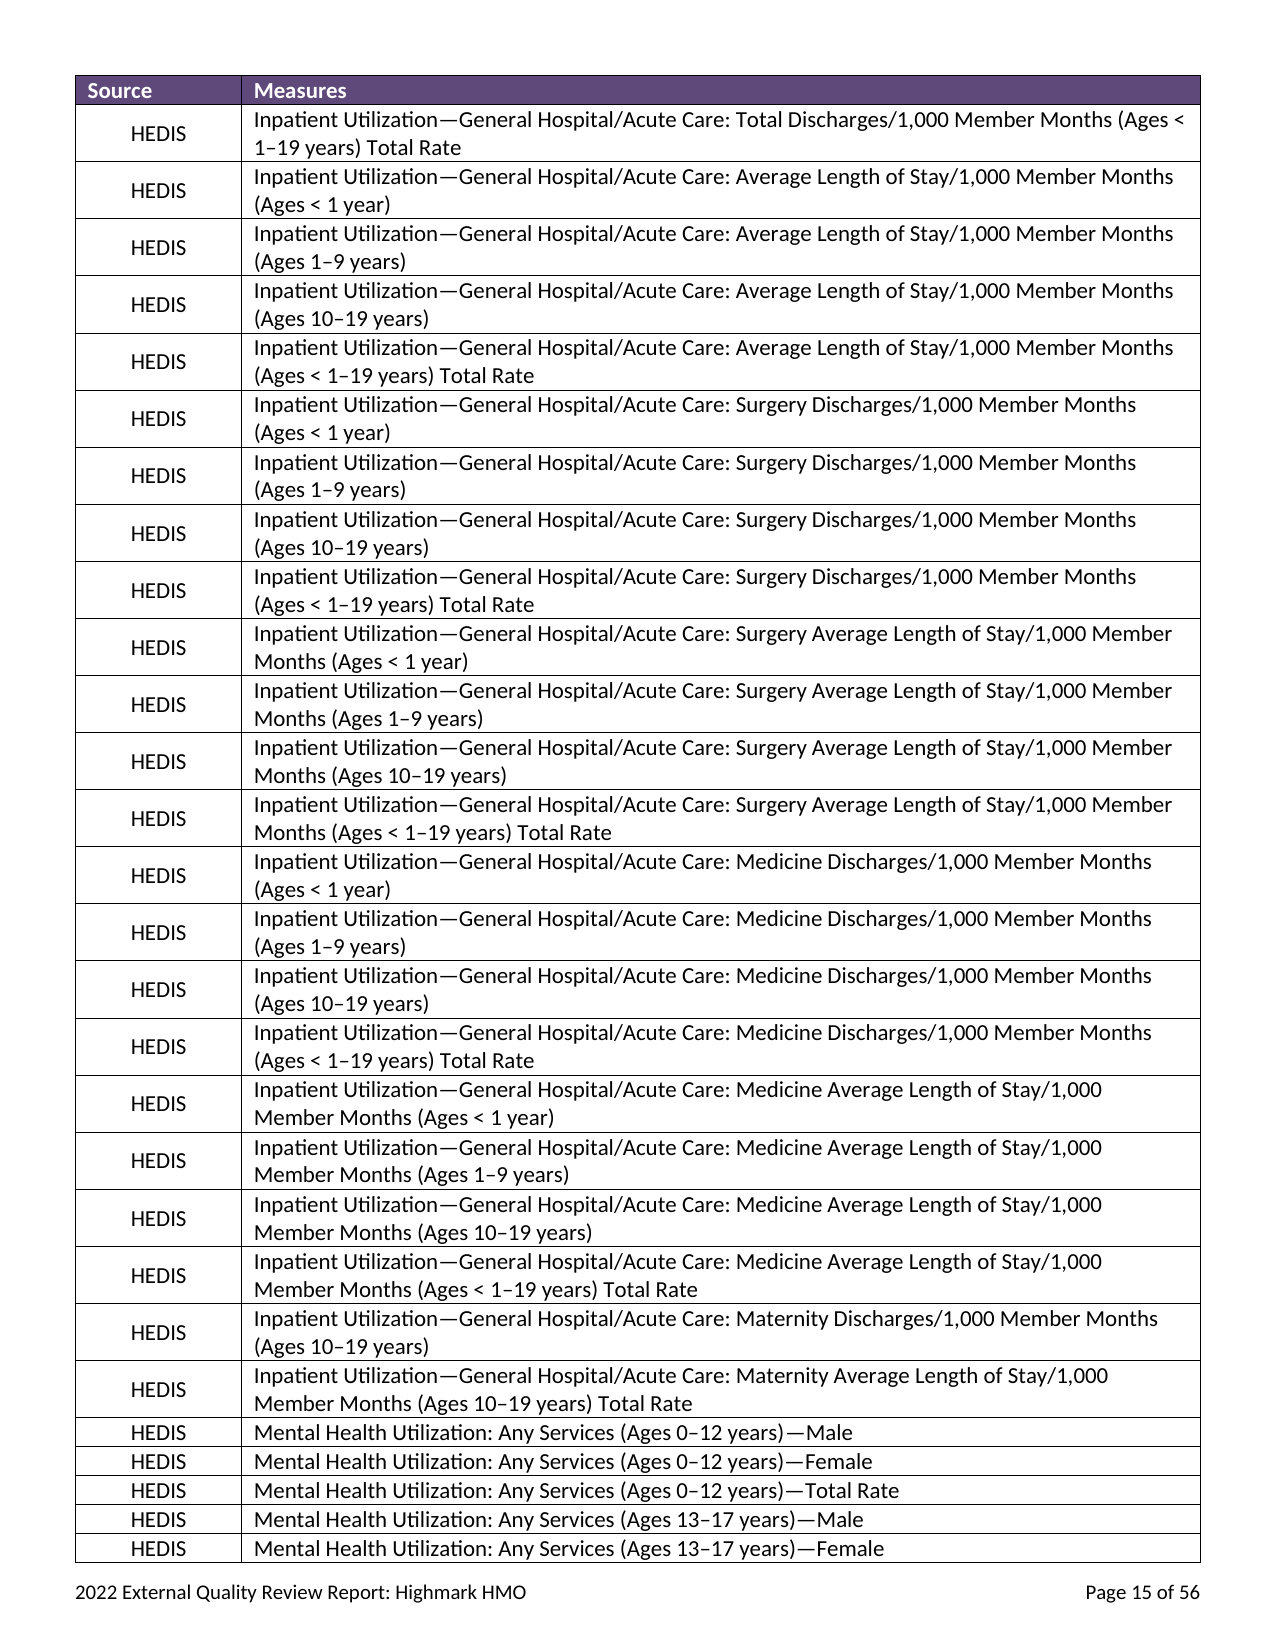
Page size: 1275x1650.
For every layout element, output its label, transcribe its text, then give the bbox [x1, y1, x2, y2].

table_cell HEDIS [76, 619, 241, 675]
table_cell HEDIS [76, 961, 241, 1017]
table_cell Inpatient Utilization—General Hospital/Acute Care: Average Length of Stay/1,000 Member Months (Ages 1–9 years) [242, 219, 1200, 275]
table_cell Mental Health Utilization: Any Services (Ages 13–17 years)—Male [242, 1505, 1200, 1533]
table_cell HEDIS [76, 562, 241, 618]
table_cell HEDIS [76, 1190, 241, 1246]
table_cell Inpatient Utilization—General Hospital/Acute Care: Medicine Average Length of Stay/1,000 Member Months (Ages < 1–19 years) Total Rate [242, 1247, 1200, 1303]
table_cell Inpatient Utilization—General Hospital/Acute Care: Surgery Discharges/1,000 Member Months (Ages 10–19 years) [242, 505, 1200, 561]
table_cell HEDIS [76, 1447, 241, 1475]
table_cell HEDIS [76, 505, 241, 561]
table_cell HEDIS [76, 448, 241, 504]
table_cell HEDIS [76, 1247, 241, 1303]
table_cell HEDIS [76, 1476, 241, 1504]
table_cell Inpatient Utilization—General Hospital/Acute Care: Medicine Discharges/1,000 Member Months (Ages 10–19 years) [242, 961, 1200, 1017]
table_cell Inpatient Utilization—General Hospital/Acute Care: Surgery Average Length of Stay/1,000 Member Months (Ages < 1–19 years) Total Rate [242, 790, 1200, 846]
table_cell HEDIS [76, 1361, 241, 1417]
table_cell Inpatient Utilization—General Hospital/Acute Care: Medicine Discharges/1,000 Member Months (Ages 1–9 years) [242, 904, 1200, 960]
table_cell HEDIS [76, 1418, 241, 1446]
table_cell Inpatient Utilization—General Hospital/Acute Care: Surgery Average Length of Stay/1,000 Member Months (Ages 10–19 years) [242, 733, 1200, 789]
table_cell Inpatient Utilization—General Hospital/Acute Care: Maternity Discharges/1,000 Member Months (Ages 10–19 years) [242, 1304, 1200, 1360]
table_cell Inpatient Utilization—General Hospital/Acute Care: Surgery Discharges/1,000 Member Months (Ages < 1 year) [242, 391, 1200, 447]
table_cell HEDIS [76, 1076, 241, 1132]
table_cell HEDIS [76, 219, 241, 275]
table_cell Mental Health Utilization: Any Services (Ages 0–12 years)—Total Rate [242, 1476, 1200, 1504]
table_cell Inpatient Utilization—General Hospital/Acute Care: Surgery Average Length of Stay/1,000 Member Months (Ages < 1 year) [242, 619, 1200, 675]
table_cell HEDIS [76, 1019, 241, 1074]
table_cell HEDIS [76, 676, 241, 732]
table_cell HEDIS [76, 1304, 241, 1360]
table_cell HEDIS [76, 1505, 241, 1533]
table_cell HEDIS [76, 1534, 241, 1562]
table_cell Inpatient Utilization—General Hospital/Acute Care: Surgery Average Length of Stay/1,000 Member Months (Ages 1–9 years) [242, 676, 1200, 732]
table_header Source [76, 76, 241, 104]
table_cell Inpatient Utilization—General Hospital/Acute Care: Medicine Discharges/1,000 Member Months (Ages < 1–19 years) Total Rate [242, 1019, 1200, 1074]
table_cell HEDIS [76, 276, 241, 332]
table_cell Mental Health Utilization: Any Services (Ages 0–12 years)—Male [242, 1418, 1200, 1446]
table_cell HEDIS [76, 847, 241, 903]
table_cell HEDIS [76, 790, 241, 846]
table_cell HEDIS [76, 733, 241, 789]
table_cell Inpatient Utilization—General Hospital/Acute Care: Medicine Average Length of Stay/1,000 Member Months (Ages 10–19 years) [242, 1190, 1200, 1246]
table_cell Mental Health Utilization: Any Services (Ages 0–12 years)—Female [242, 1447, 1200, 1475]
table_cell Inpatient Utilization—General Hospital/Acute Care: Maternity Average Length of Stay/1,000 Member Months (Ages 10–19 years) Total Rate [242, 1361, 1200, 1417]
table_cell HEDIS [76, 105, 241, 161]
table_cell Inpatient Utilization—General Hospital/Acute Care: Average Length of Stay/1,000 Member Months (Ages < 1 year) [242, 162, 1200, 218]
table_cell HEDIS [76, 162, 241, 218]
table_cell Inpatient Utilization—General Hospital/Acute Care: Average Length of Stay/1,000 Member Months (Ages 10–19 years) [242, 276, 1200, 332]
table_cell Inpatient Utilization—General Hospital/Acute Care: Medicine Average Length of Stay/1,000 Member Months (Ages 1–9 years) [242, 1133, 1200, 1189]
table_cell HEDIS [76, 391, 241, 447]
table_cell Mental Health Utilization: Any Services (Ages 13–17 years)—Female [242, 1534, 1200, 1562]
table_cell HEDIS [76, 1133, 241, 1189]
table_cell HEDIS [76, 334, 241, 389]
table_cell HEDIS [76, 904, 241, 960]
table_cell Inpatient Utilization—General Hospital/Acute Care: Surgery Discharges/1,000 Member Months (Ages < 1–19 years) Total Rate [242, 562, 1200, 618]
table_cell Inpatient Utilization—General Hospital/Acute Care: Medicine Discharges/1,000 Member Months (Ages < 1 year) [242, 847, 1200, 903]
table_cell Inpatient Utilization—General Hospital/Acute Care: Total Discharges/1,000 Member Months (Ages < 1–19 years) Total Rate [242, 105, 1200, 161]
table_header Measures [242, 76, 1200, 104]
table_cell Inpatient Utilization—General Hospital/Acute Care: Average Length of Stay/1,000 Member Months (Ages < 1–19 years) Total Rate [242, 334, 1200, 389]
table_cell Inpatient Utilization—General Hospital/Acute Care: Medicine Average Length of Stay/1,000 Member Months (Ages < 1 year) [242, 1076, 1200, 1132]
table_cell Inpatient Utilization—General Hospital/Acute Care: Surgery Discharges/1,000 Member Months (Ages 1–9 years) [242, 448, 1200, 504]
